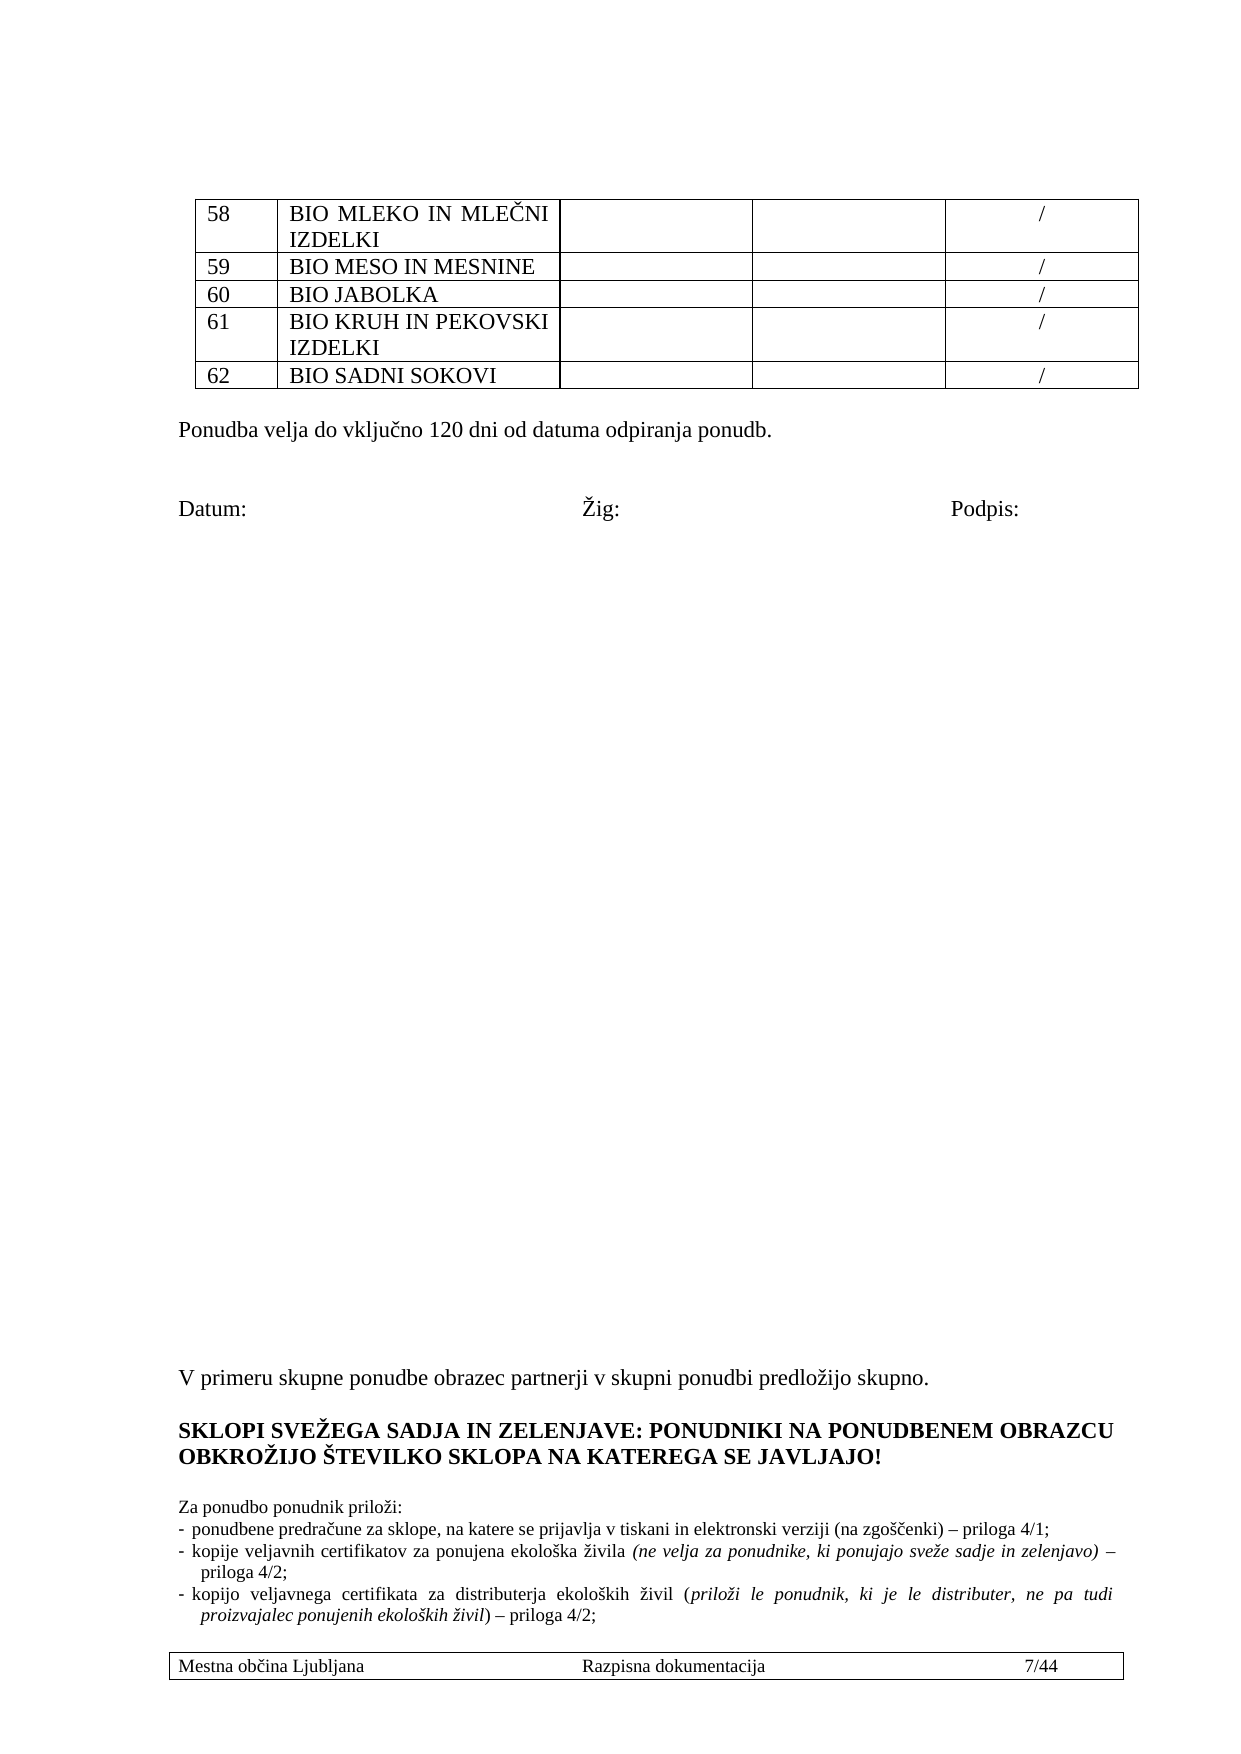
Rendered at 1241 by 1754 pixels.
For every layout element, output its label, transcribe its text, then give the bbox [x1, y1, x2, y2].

text SKLOPI SVEŽEGA SADJA IN ZELENJAVE: PONUDNIKI NA PONUDBENEM OBRAZCU OBKROŽIJO ŠTEVILKO SKLOPA NA KATEREGA SE JAVLJAJO! [178, 1417, 1115, 1470]
text Datum: Žig: Podpis: [178, 495, 1115, 521]
table_cell 59 [196, 253, 277, 280]
table_cell / [946, 253, 1138, 280]
table_cell [753, 281, 945, 307]
table_cell / [946, 362, 1138, 388]
table_cell / [946, 308, 1138, 361]
text V primeru skupne ponudbe obrazec partnerji v skupni ponudbi predložijo skupno. [178, 1364, 1115, 1391]
table_cell 61 [196, 308, 277, 361]
table_header [753, 200, 945, 252]
table_cell 60 [196, 281, 277, 307]
table_cell [561, 253, 752, 280]
table_cell BIO SADNI SOKOVI [278, 362, 559, 388]
table_cell BIO KRUH IN PEKOVSKI IZDELKI [278, 308, 559, 361]
list kopije veljavnih certifikatov za ponujena ekološka živila (ne velja za ponudnike, ki ponujajo sveže sadje in zelenjavo) – priloga 4/2; [178, 1539, 1115, 1583]
table_cell [561, 362, 752, 388]
table_cell [753, 362, 945, 388]
list kopijo veljavnega certifikata za distributerja ekoloških živil (priloži le ponudnik, ki je le distributer, ne pa tudi proizvajalec ponujenih ekoloških živil) – priloga 4/2; [178, 1583, 1115, 1626]
table_cell BIO JABOLKA [278, 281, 559, 307]
table_header / [946, 200, 1138, 252]
table_header BIO MLEKO IN MLEČNI IZDELKI [278, 200, 559, 252]
table_cell [561, 308, 752, 361]
table_cell [753, 253, 945, 280]
text Ponudba velja do vključno 120 dni od datuma odpiranja ponudb. [104, 416, 1115, 442]
table_cell [753, 308, 945, 361]
table_cell BIO MESO IN MESNINE [278, 253, 559, 280]
table_cell / [946, 281, 1138, 307]
table_header 58 [196, 200, 277, 252]
text Za ponudbo ponudnik priloži: [127, 1496, 1115, 1518]
table_cell 62 [196, 362, 277, 388]
list ponudbene predračune za sklope, na katere se prijavlja v tiskani in elektronski verziji (na zgoščenki) – priloga 4/1; [178, 1518, 1115, 1539]
table_cell [561, 281, 752, 307]
table_header [561, 200, 752, 252]
